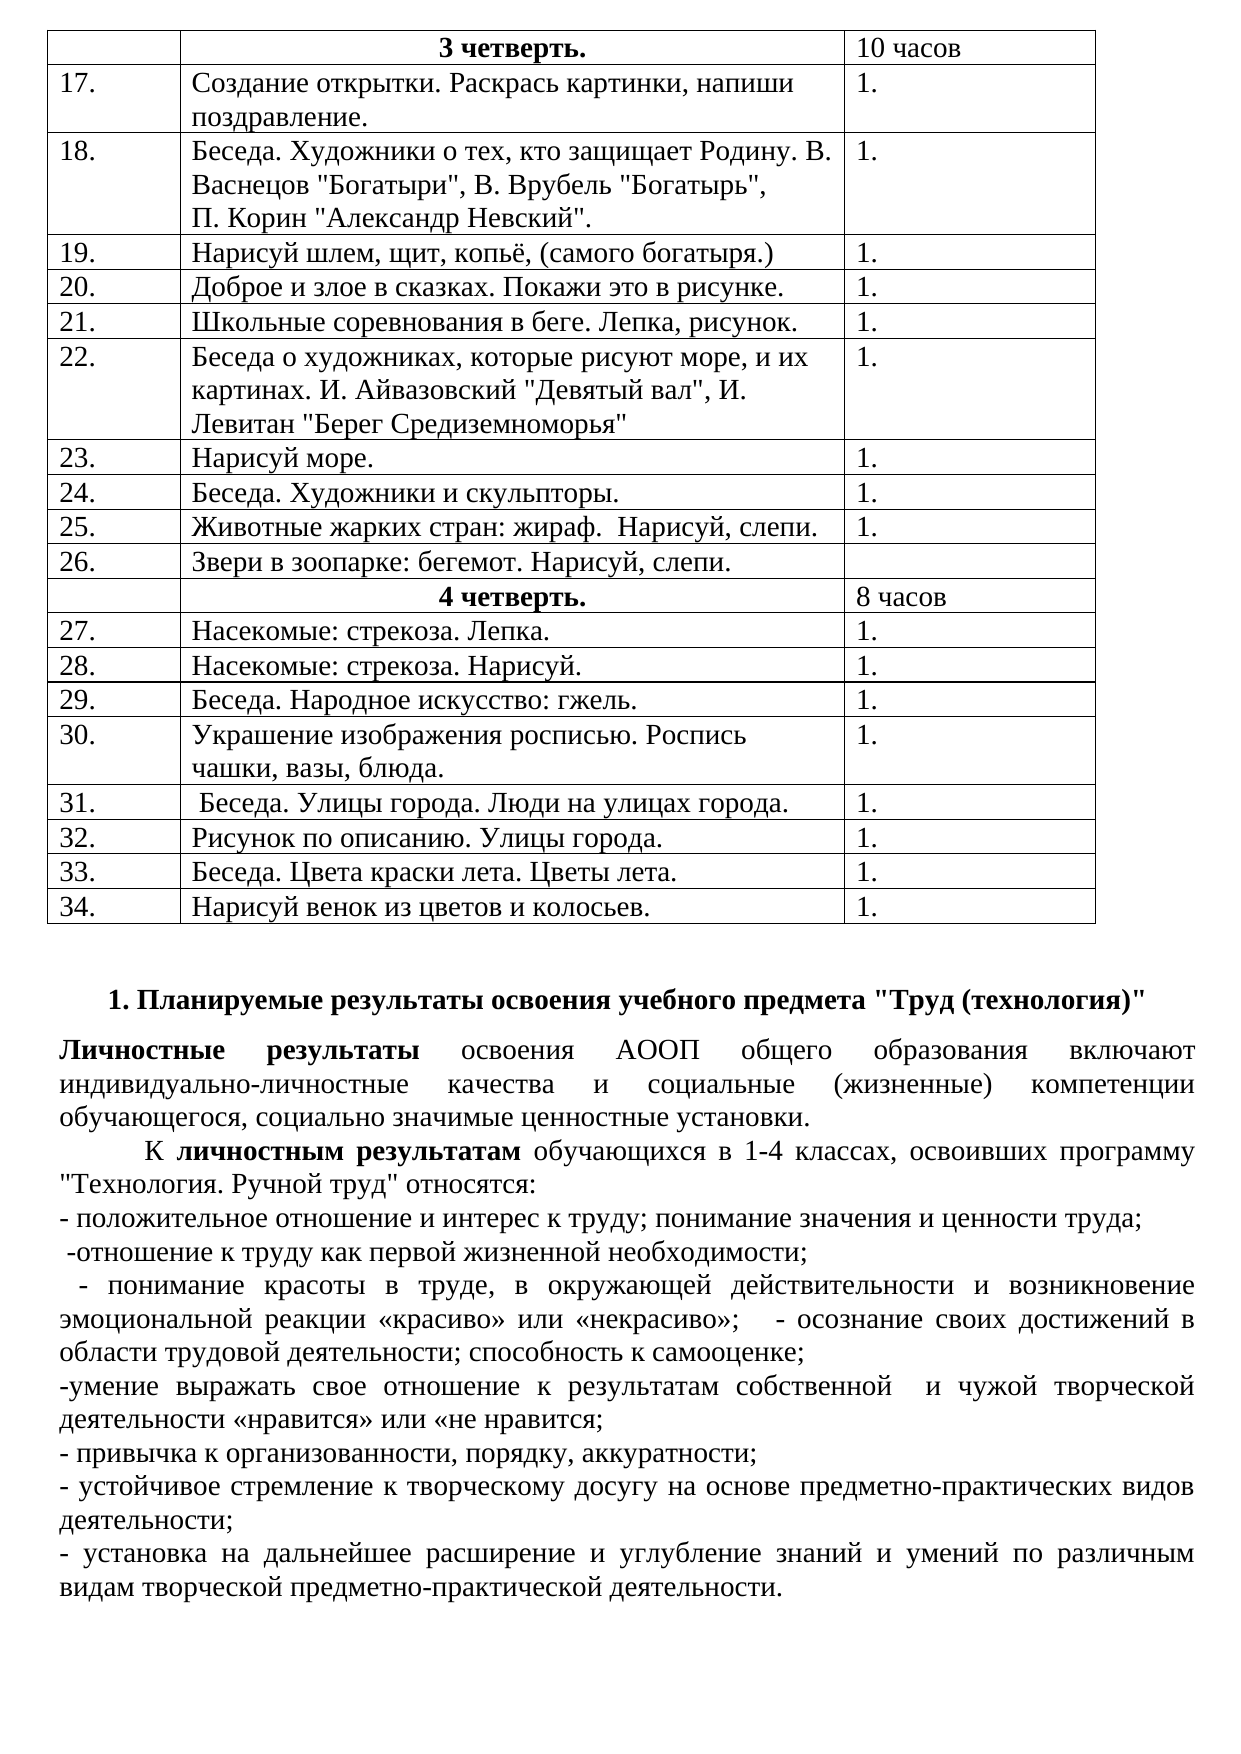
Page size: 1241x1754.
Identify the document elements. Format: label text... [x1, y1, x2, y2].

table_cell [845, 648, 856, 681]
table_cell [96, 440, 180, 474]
text - понимание красоты в труде, в окружающей действительности и возникновение эмоциональной реакции «красиво» или «некрасиво»; - осознание своих достижений в области трудовой деятельности; способность к самооценке; [59, 1267, 1196, 1368]
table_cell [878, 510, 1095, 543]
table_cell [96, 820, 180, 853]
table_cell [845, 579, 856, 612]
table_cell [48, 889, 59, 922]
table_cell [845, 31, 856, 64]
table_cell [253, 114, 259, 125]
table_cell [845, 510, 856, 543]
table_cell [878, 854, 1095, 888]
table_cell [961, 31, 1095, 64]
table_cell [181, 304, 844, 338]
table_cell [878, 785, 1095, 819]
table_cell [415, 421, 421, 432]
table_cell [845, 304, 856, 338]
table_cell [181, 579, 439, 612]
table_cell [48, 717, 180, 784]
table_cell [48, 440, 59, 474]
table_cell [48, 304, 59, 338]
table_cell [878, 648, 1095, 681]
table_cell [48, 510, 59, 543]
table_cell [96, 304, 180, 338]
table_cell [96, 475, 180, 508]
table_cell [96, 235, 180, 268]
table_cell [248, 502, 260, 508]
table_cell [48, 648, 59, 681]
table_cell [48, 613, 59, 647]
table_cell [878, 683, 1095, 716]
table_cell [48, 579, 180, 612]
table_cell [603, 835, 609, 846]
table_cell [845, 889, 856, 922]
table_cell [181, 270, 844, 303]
text -умение выражать свое отношение к результатам собственной и чужой творческой деятельности «нравится» или «не нравится; [59, 1368, 1196, 1435]
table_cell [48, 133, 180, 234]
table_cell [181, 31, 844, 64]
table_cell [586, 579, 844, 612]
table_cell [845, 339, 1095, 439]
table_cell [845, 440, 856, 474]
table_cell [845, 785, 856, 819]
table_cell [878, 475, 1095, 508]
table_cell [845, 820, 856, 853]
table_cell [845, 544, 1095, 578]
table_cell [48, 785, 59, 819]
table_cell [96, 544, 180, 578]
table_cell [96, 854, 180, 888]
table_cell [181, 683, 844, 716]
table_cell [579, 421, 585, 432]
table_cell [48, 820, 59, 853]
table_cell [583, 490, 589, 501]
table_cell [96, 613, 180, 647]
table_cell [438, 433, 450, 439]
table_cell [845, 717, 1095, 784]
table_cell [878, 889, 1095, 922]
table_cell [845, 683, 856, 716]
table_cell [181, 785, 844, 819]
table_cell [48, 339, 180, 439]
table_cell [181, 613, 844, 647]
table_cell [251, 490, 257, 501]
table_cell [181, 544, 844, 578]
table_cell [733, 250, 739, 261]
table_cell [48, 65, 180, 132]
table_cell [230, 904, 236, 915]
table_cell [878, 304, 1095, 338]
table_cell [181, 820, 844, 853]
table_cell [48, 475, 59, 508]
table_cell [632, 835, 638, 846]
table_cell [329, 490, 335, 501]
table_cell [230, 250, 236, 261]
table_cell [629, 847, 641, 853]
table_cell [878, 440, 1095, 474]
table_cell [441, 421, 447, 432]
text - установка на дальнейшее расширение и углубление знаний и умений по различным видам творческой предметно-практической деятельности. [59, 1536, 1196, 1603]
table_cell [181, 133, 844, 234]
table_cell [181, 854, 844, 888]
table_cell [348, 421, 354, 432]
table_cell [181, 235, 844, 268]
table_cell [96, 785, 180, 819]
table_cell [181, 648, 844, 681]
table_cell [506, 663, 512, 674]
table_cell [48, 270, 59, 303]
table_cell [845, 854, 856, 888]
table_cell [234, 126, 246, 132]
text К личностным результатам обучающихся в 1-4 классах, освоивших программу "Технология. Ручной труд" относятся: [59, 1133, 1196, 1200]
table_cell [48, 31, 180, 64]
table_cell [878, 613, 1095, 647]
text -отношение к труду как первой жизненной необходимости; [59, 1234, 1196, 1267]
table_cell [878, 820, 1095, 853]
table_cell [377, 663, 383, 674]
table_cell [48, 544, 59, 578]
text 1. Планируемые результаты освоения учебного предмета "Труд (технология)" [59, 982, 1196, 1016]
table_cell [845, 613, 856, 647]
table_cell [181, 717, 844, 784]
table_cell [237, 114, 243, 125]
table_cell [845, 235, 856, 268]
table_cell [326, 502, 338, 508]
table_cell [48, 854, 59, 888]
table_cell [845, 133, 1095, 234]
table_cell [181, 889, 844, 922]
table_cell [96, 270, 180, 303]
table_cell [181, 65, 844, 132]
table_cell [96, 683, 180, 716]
text - устойчивое стремление к творческому досугу на основе предметно-практических видов деятельности; [59, 1468, 1196, 1536]
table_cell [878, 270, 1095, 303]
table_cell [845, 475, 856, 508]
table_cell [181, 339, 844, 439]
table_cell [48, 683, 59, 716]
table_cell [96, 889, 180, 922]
text - привычка к организованности, порядку, аккуратности; [59, 1435, 1196, 1468]
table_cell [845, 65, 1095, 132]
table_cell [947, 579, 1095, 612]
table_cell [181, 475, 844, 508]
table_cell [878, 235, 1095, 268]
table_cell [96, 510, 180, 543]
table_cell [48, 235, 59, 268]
text - положительное отношение и интерес к труду; понимание значения и ценности труда; [59, 1200, 1196, 1234]
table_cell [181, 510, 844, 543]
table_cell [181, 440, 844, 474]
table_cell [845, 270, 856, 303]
text Личностные результаты освоения АООП общего образования включают индивидуально-личностные качества и социальные (жизненные) компетенции обучающегося, социально значимые ценностные установки. [59, 1032, 1196, 1133]
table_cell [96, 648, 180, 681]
